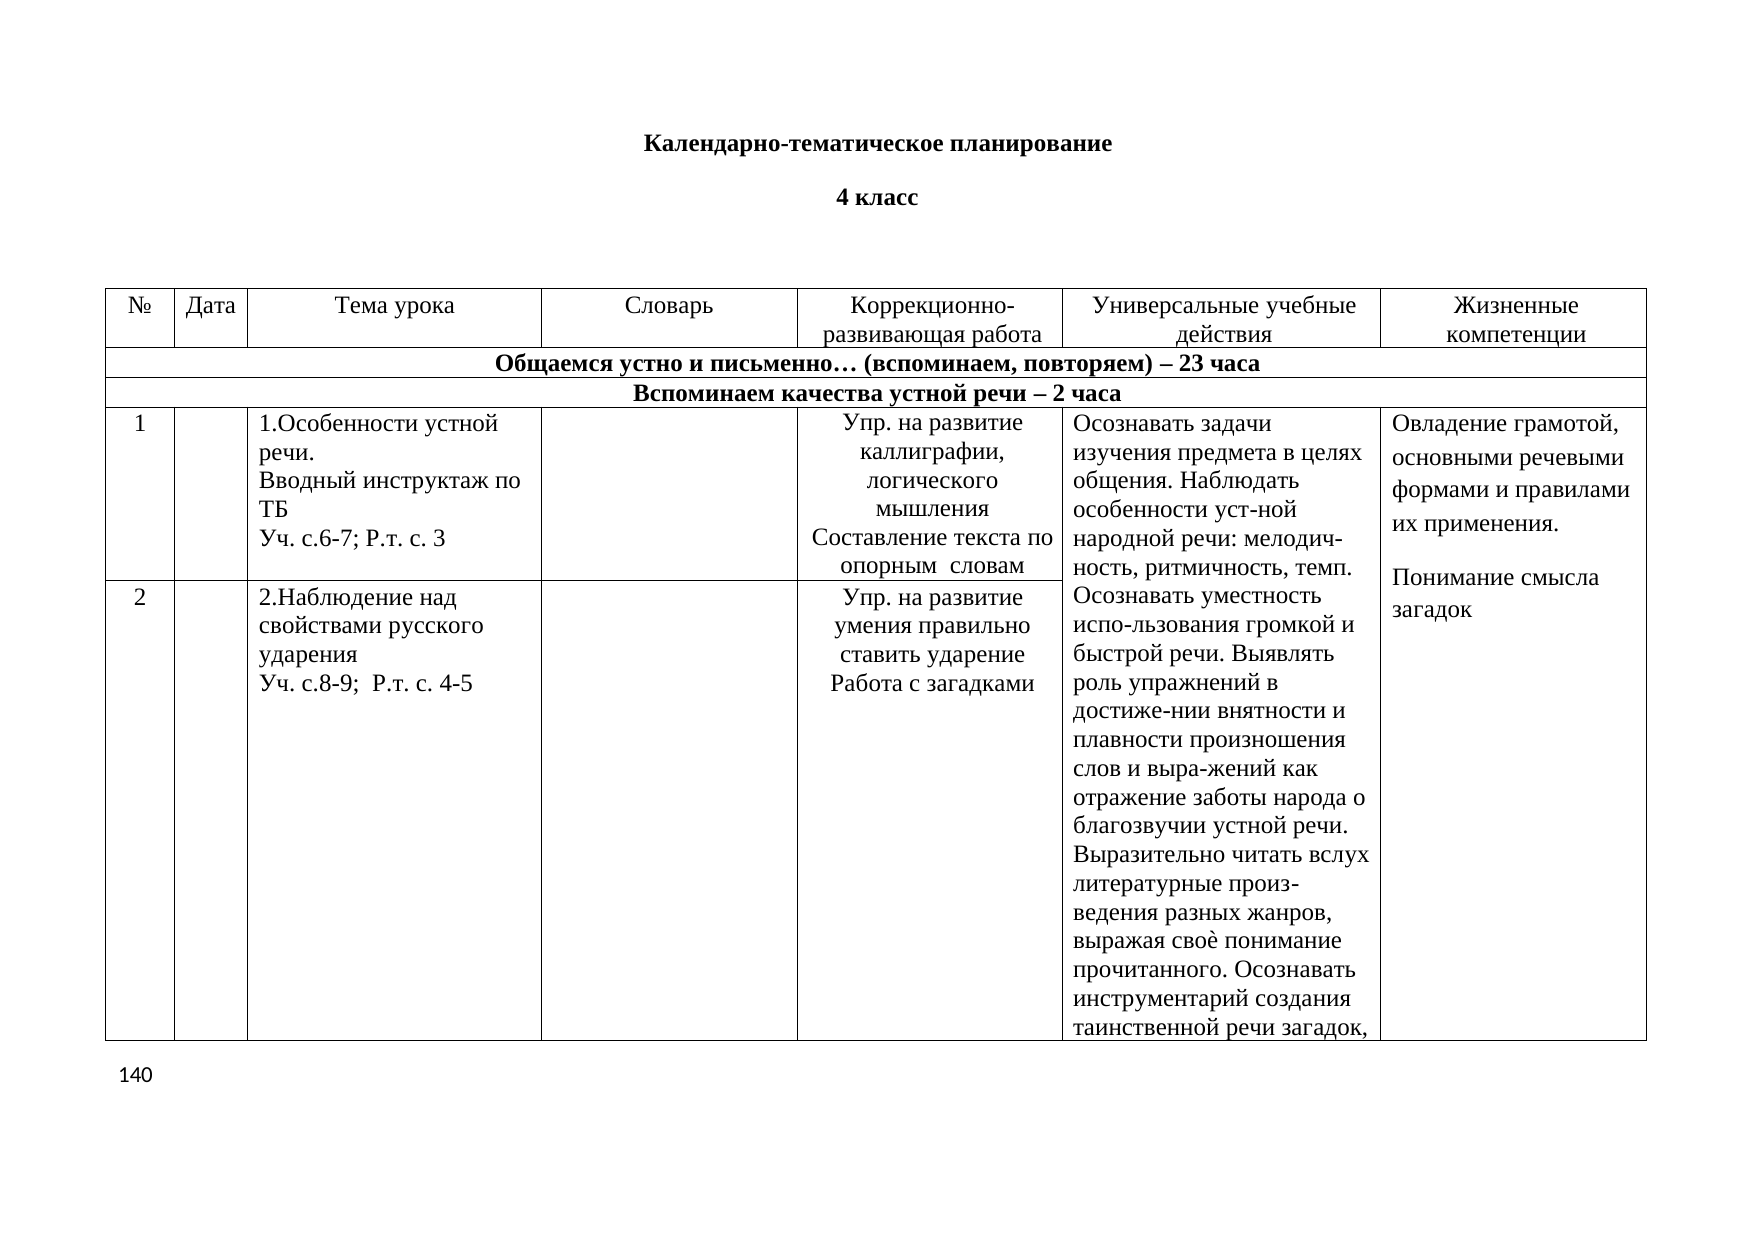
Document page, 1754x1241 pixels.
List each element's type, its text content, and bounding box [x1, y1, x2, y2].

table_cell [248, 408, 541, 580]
text Календарно-тематическое планирование [643, 128, 1667, 156]
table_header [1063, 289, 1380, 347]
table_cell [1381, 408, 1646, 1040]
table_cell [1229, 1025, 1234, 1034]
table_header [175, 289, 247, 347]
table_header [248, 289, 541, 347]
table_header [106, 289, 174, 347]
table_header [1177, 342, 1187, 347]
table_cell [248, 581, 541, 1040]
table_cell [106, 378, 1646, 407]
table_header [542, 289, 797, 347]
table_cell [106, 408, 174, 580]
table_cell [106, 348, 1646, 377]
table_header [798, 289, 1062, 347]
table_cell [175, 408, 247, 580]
text 140 [118, 1060, 1667, 1088]
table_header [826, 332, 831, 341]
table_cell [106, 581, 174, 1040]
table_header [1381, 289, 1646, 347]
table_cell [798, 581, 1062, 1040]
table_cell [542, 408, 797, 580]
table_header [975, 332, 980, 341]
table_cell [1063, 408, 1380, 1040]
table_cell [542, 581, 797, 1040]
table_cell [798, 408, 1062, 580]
text 4 класс [836, 182, 1667, 211]
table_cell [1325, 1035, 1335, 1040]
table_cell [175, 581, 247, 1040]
